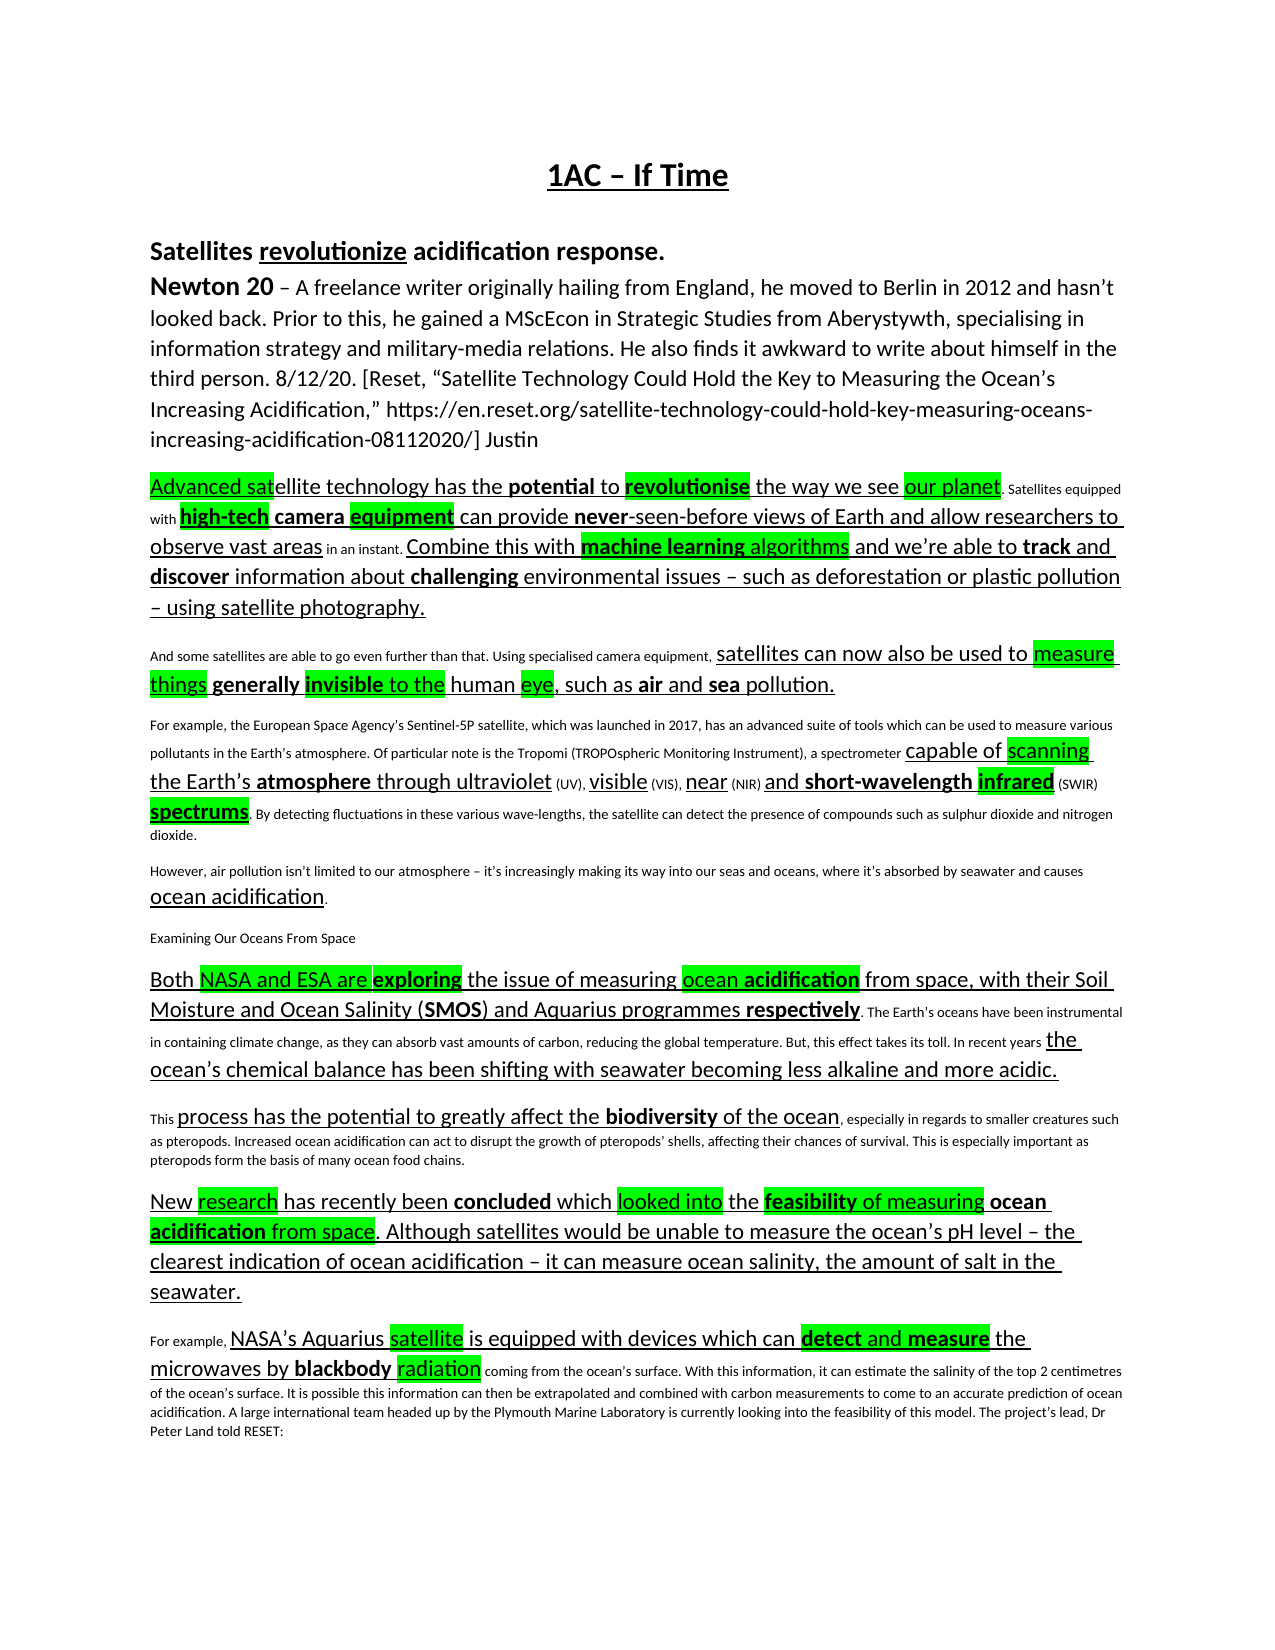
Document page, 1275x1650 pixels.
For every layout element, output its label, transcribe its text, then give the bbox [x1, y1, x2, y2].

text This process has the potential to greatly affect the biodiversity of the ocean, especially in regards to smaller creatures such as pteropods. Increased ocean acidification can act to disrupt the growth of pteropods’ shells, affecting their chances of survival. This is especially important as pteropods form the basis of many ocean food chains. [150, 1102, 1125, 1169]
text Advanced satellite technology has the potential to revolutionise the way we see our planet. Satellites equipped with high-tech camera equipment can provide never-seen-before views of Earth and allow researchers to observe vast areas in an instant. Combine this with machine learning algorithms and we’re able to track and discover information about challenging environmental issues – such as deforestation or plastic pollution – using satellite photography. [150, 472, 1125, 621]
text However, air pollution isn’t limited to our atmosphere – it’s increasingly making its way into our seas and oceans, where it’s absorbed by seawater and causes ocean acidification. [150, 862, 1125, 910]
subtitle Satellites revolutionize acidification response. [150, 234, 1125, 267]
subtitle 1AC – If Time [150, 154, 1125, 195]
text Newton 20 – A freelance writer originally hailing from England, he moved to Berlin in 2012 and hasn’t looked back. Prior to this, he gained a MScEcon in Strategic Studies from Aberystywth, specialising in information strategy and military-media relations. He also finds it awkward to write about himself in the third person. 8/12/20. [Reset, “Satellite Technology Could Hold the Key to Measuring the Ocean’s Increasing Acidification,” https://en.reset.org/satellite-technology-could-hold-key-measuring-oceans-increasing-acidification-08112020/] Justin [150, 269, 1125, 453]
text And some satellites are able to go even further than that. Using specialised camera equipment, satellites can now also be used to measure things generally invisible to the human eye, such as air and sea pollution. [150, 639, 1125, 698]
text For example, NASA’s Aquarius satellite is equipped with devices which can detect and measure the microwaves by blackbody radiation coming from the ocean’s surface. With this information, it can estimate the salinity of the top 2 centimetres of the ocean’s surface. It is possible this information can then be extrapolated and combined with carbon measurements to come to an accurate prediction of ocean acidification. A large international team headed up by the Plymouth Marine Laboratory is currently looking into the feasibility of this model. The project’s lead, Dr Peter Land told RESET: [150, 1324, 1125, 1440]
text Examining Our Oceans From Space [150, 929, 1125, 947]
text For example, the European Space Agency’s Sentinel-5P satellite, which was launched in 2017, has an advanced suite of tools which can be used to measure various pollutants in the Earth’s atmosphere. Of particular note is the Tropomi (TROPOspheric Monitoring Instrument), a spectrometer capable of scanning the Earth’s atmosphere through ultraviolet (UV), visible (VIS), near (NIR) and short-wavelength infrared (SWIR) spectrums. By detecting fluctuations in these various wave-lengths, the satellite can detect the presence of compounds such as sulphur dioxide and nitrogen dioxide. [150, 717, 1125, 844]
text Both NASA and ESA are exploring the issue of measuring ocean acidification from space, with their Soil Moisture and Ocean Salinity (SMOS) and Aquarius programmes respectively. The Earth’s oceans have been instrumental in containing climate change, as they can absorb vast amounts of carbon, reducing the global temperature. But, this effect takes its toll. In recent years the ocean’s chemical balance has been shifting with seawater becoming less alkaline and more acidic. [150, 965, 1125, 1084]
text New research has recently been concluded which looked into the feasibility of measuring ocean acidification from space. Although satellites would be unable to measure the ocean’s pH level – the clearest indication of ocean acidification – it can measure ocean salinity, the amount of salt in the seawater. [150, 1187, 1125, 1306]
